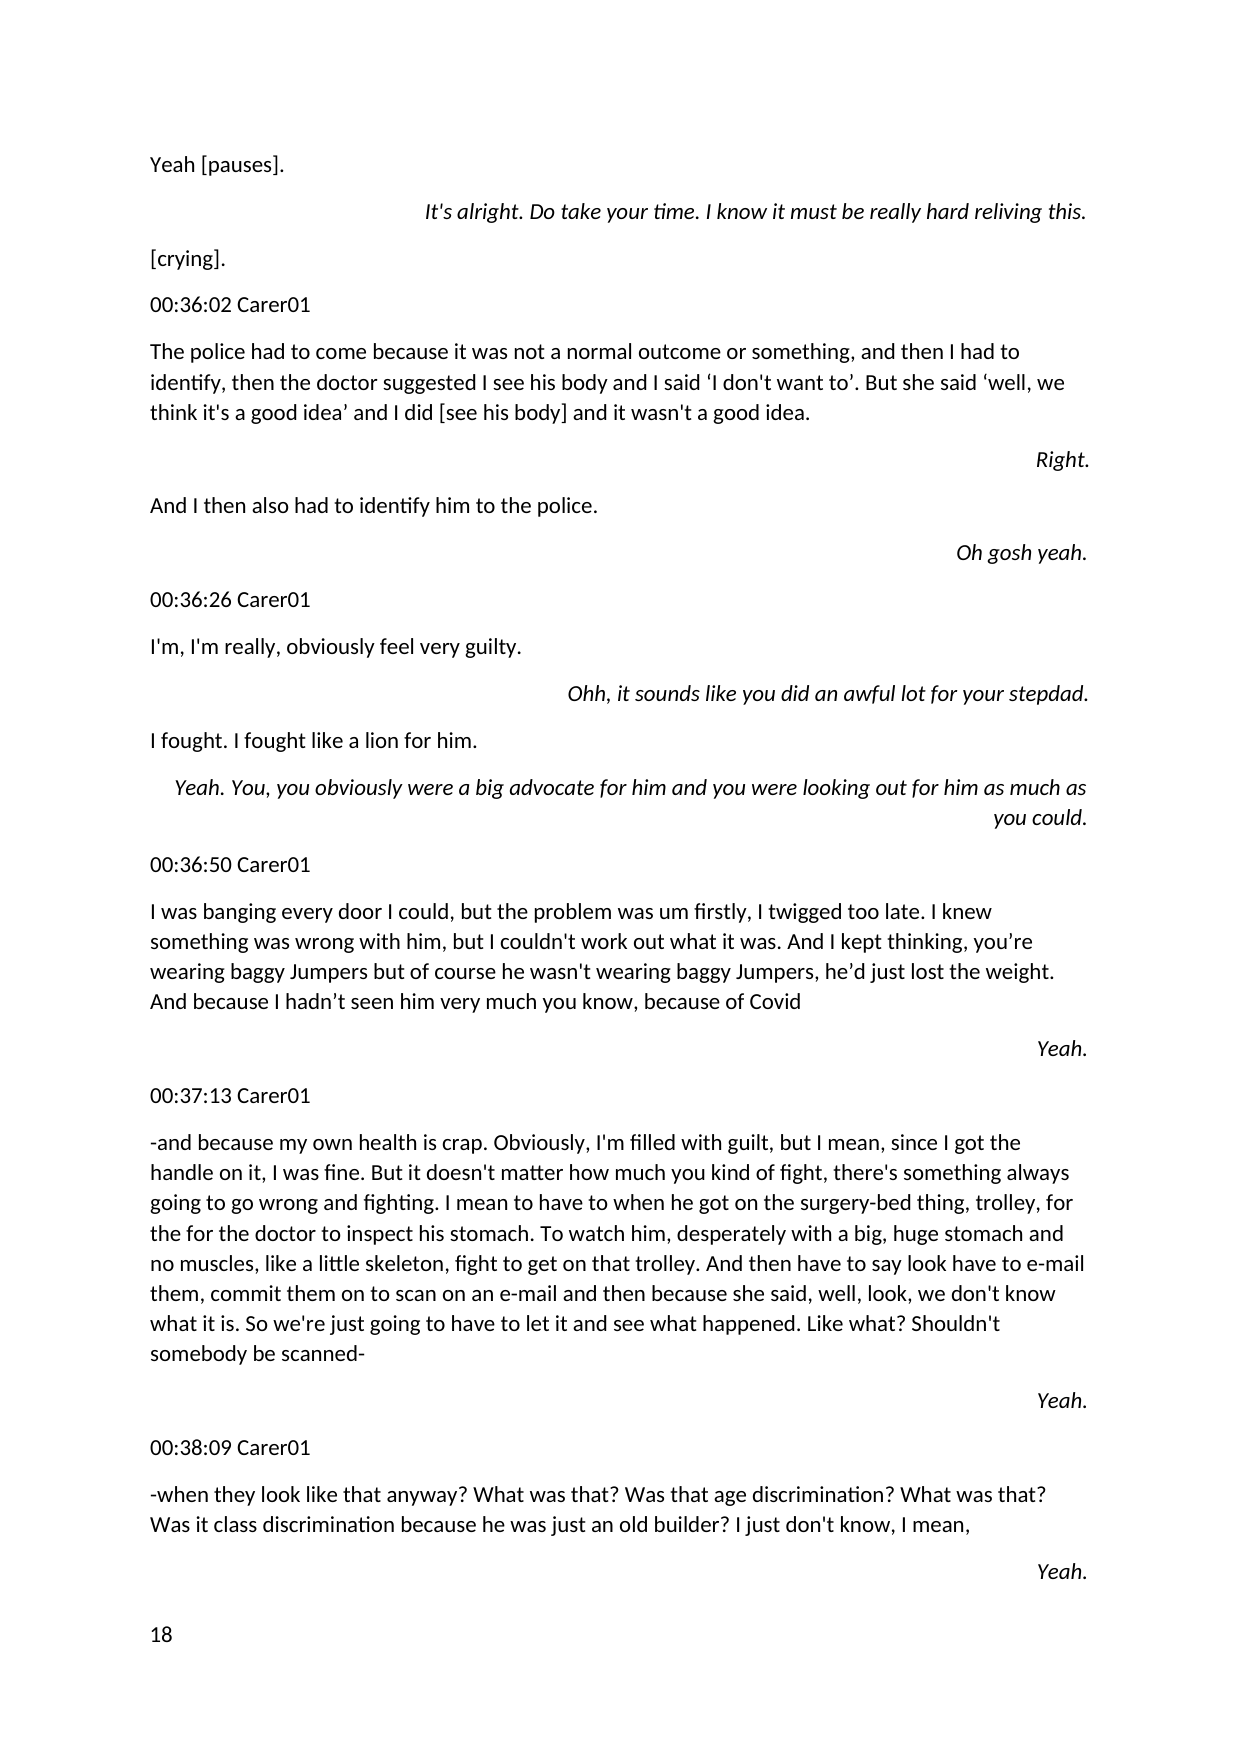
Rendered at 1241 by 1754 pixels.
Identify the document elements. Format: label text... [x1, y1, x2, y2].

text 00:37:13 Carer01 [150, 1081, 1090, 1109]
text I fought. I fought like a lion for him. [150, 726, 1090, 754]
text Yeah [pauses]. [150, 150, 1090, 178]
text Yeah. [150, 1386, 1090, 1414]
text 00:36:02 Carer01 [150, 291, 1090, 319]
text Yeah. [150, 1034, 1090, 1062]
text Ohh, it sounds like you did an awful lot for your stepdad. [150, 679, 1090, 707]
text It's alright. Do take your time. I know it must be really hard reliving this. [150, 197, 1090, 225]
text I was banging every door I could, but the problem was um firstly, I twigged too late. I knew something was wrong with him, but I couldn't work out what it was. And I kept thinking, you’re wearing baggy Jumpers but of course he wasn't wearing baggy Jumpers, he’d just lost the weight. And because I hadn’t seen him very much you know, because of Covid [150, 897, 1090, 1016]
text 00:36:50 Carer01 [150, 850, 1090, 878]
text Yeah. [150, 1557, 1090, 1585]
text The police had to come because it was not a normal outcome or something, and then I had to identify, then the doctor suggested I see his body and I said ‘I don't want to’. But she said ‘well, we think it's a good idea’ and I did [see his body] and it wasn't a good idea. [150, 337, 1090, 426]
text [crying]. [150, 244, 1090, 272]
text -and because my own health is crap. Obviously, I'm filled with guilt, but I mean, since I got the handle on it, I was fine. But it doesn't matter how much you kind of fight, there's something always going to go wrong and fighting. I mean to have to when he got on the surgery-bed thing, trolley, for the for the doctor to inspect his stomach. To watch him, desperately with a big, huge stomach and no muscles, like a little skeleton, fight to get on that trolley. And then have to say look have to e-mail them, commit them on to scan on an e-mail and then because she said, well, look, we don't know what it is. So we're just going to have to let it and see what happened. Like what? Shouldn't somebody be scanned- [150, 1128, 1090, 1368]
text Oh gosh yeah. [150, 538, 1090, 567]
text Yeah. You, you obviously were a big advocate for him and you were looking out for him as much as you could. [150, 773, 1090, 831]
text I'm, I'm really, obviously feel very guilty. [150, 632, 1090, 660]
text And I then also had to identify him to the police. [150, 492, 1090, 520]
text 00:36:26 Carer01 [150, 585, 1090, 613]
text Right. [150, 445, 1090, 473]
text -when they look like that anyway? What was that? Was that age discrimination? What was that? Was it class discrimination because he was just an old builder? I just don't know, I mean, [150, 1480, 1090, 1538]
text 00:38:09 Carer01 [150, 1433, 1090, 1461]
